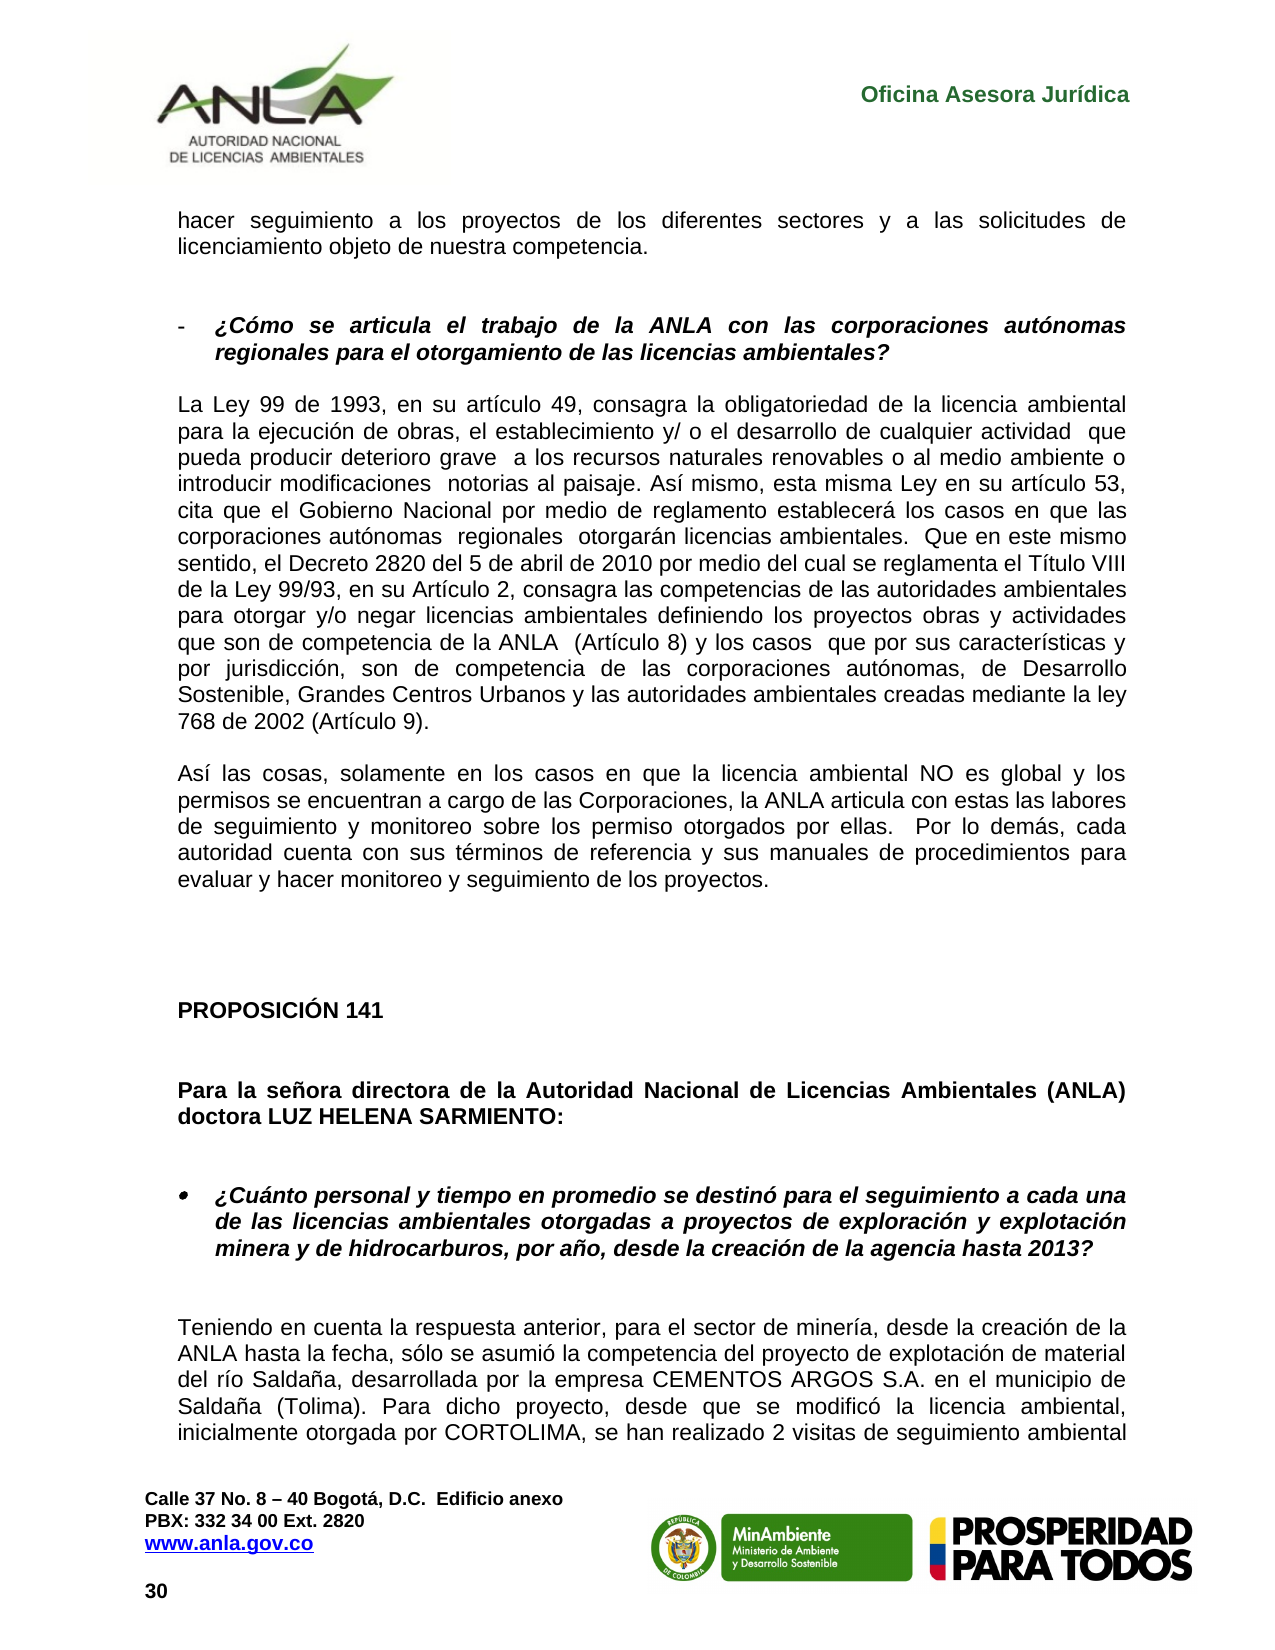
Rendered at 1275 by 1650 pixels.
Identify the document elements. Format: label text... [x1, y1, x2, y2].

list ¿Cuánto personal y tiempo en promedio se destinó para el seguimiento a cada una de las licencias ambientales otorgadas a proyectos de exploración y explotación minera y de hidrocarburos, por año, desde la creación de la agencia hasta 2013? [177, 1182, 1127, 1261]
list ¿Cómo se articula el trabajo de la ANLA con las corporaciones autónomas regionales para el otorgamiento de las licencias ambientales? [177, 312, 1127, 365]
picture [88, 30, 452, 185]
text La Ley 99 de 1993, en su artículo 49, consagra la obligatoriedad de la licencia ambiental para la ejecución de obras, el establecimiento y/ o el desarrollo de cualquier actividad que pueda producir deterioro grave a los recursos naturales renovables o al medio ambiente o introducir modificaciones notorias al paisaje. Así mismo, esta misma Ley en su artículo 53, cita que el Gobierno Nacional por medio de reglamento establecerá los casos en que las corporaciones autónomas regionales otorgarán licencias ambientales. Que en este mismo sentido, el Decreto 2820 del 5 de abril de 2010 por medio del cual se reglamenta el Título VIII de la Ley 99/93, en su Artículo 2, consagra las competencias de las autoridades ambientales para otorgar y/o negar licencias ambientales definiendo los proyectos obras y actividades que son de competencia de la ANLA (Artículo 8) y los casos que por sus características y por jurisdicción, son de competencia de las corporaciones autónomas, de Desarrollo Sostenible, Grandes Centros Urbanos y las autoridades ambientales creadas mediante la ley 768 de 2002 (Artículo 9). [177, 391, 1127, 734]
text Para la señora directora de la Autoridad Nacional de Licencias Ambientales (ANLA) doctora LUZ HELENA SARMIENTO: [177, 1077, 1127, 1129]
picture [647, 1498, 1198, 1594]
text PROPOSICIÓN 141 [177, 997, 1127, 1024]
text Así las cosas, solamente en los casos en que la licencia ambiental NO es global y los permisos se encuentran a cargo de las Corporaciones, la ANLA articula con estas las labores de seguimiento y monitoreo sobre los permiso otorgados por ellas. Por lo demás, cada autoridad cuenta con sus términos de referencia y sus manuales de procedimientos para evaluar y hacer monitoreo y seguimiento de los proyectos. [177, 760, 1127, 892]
